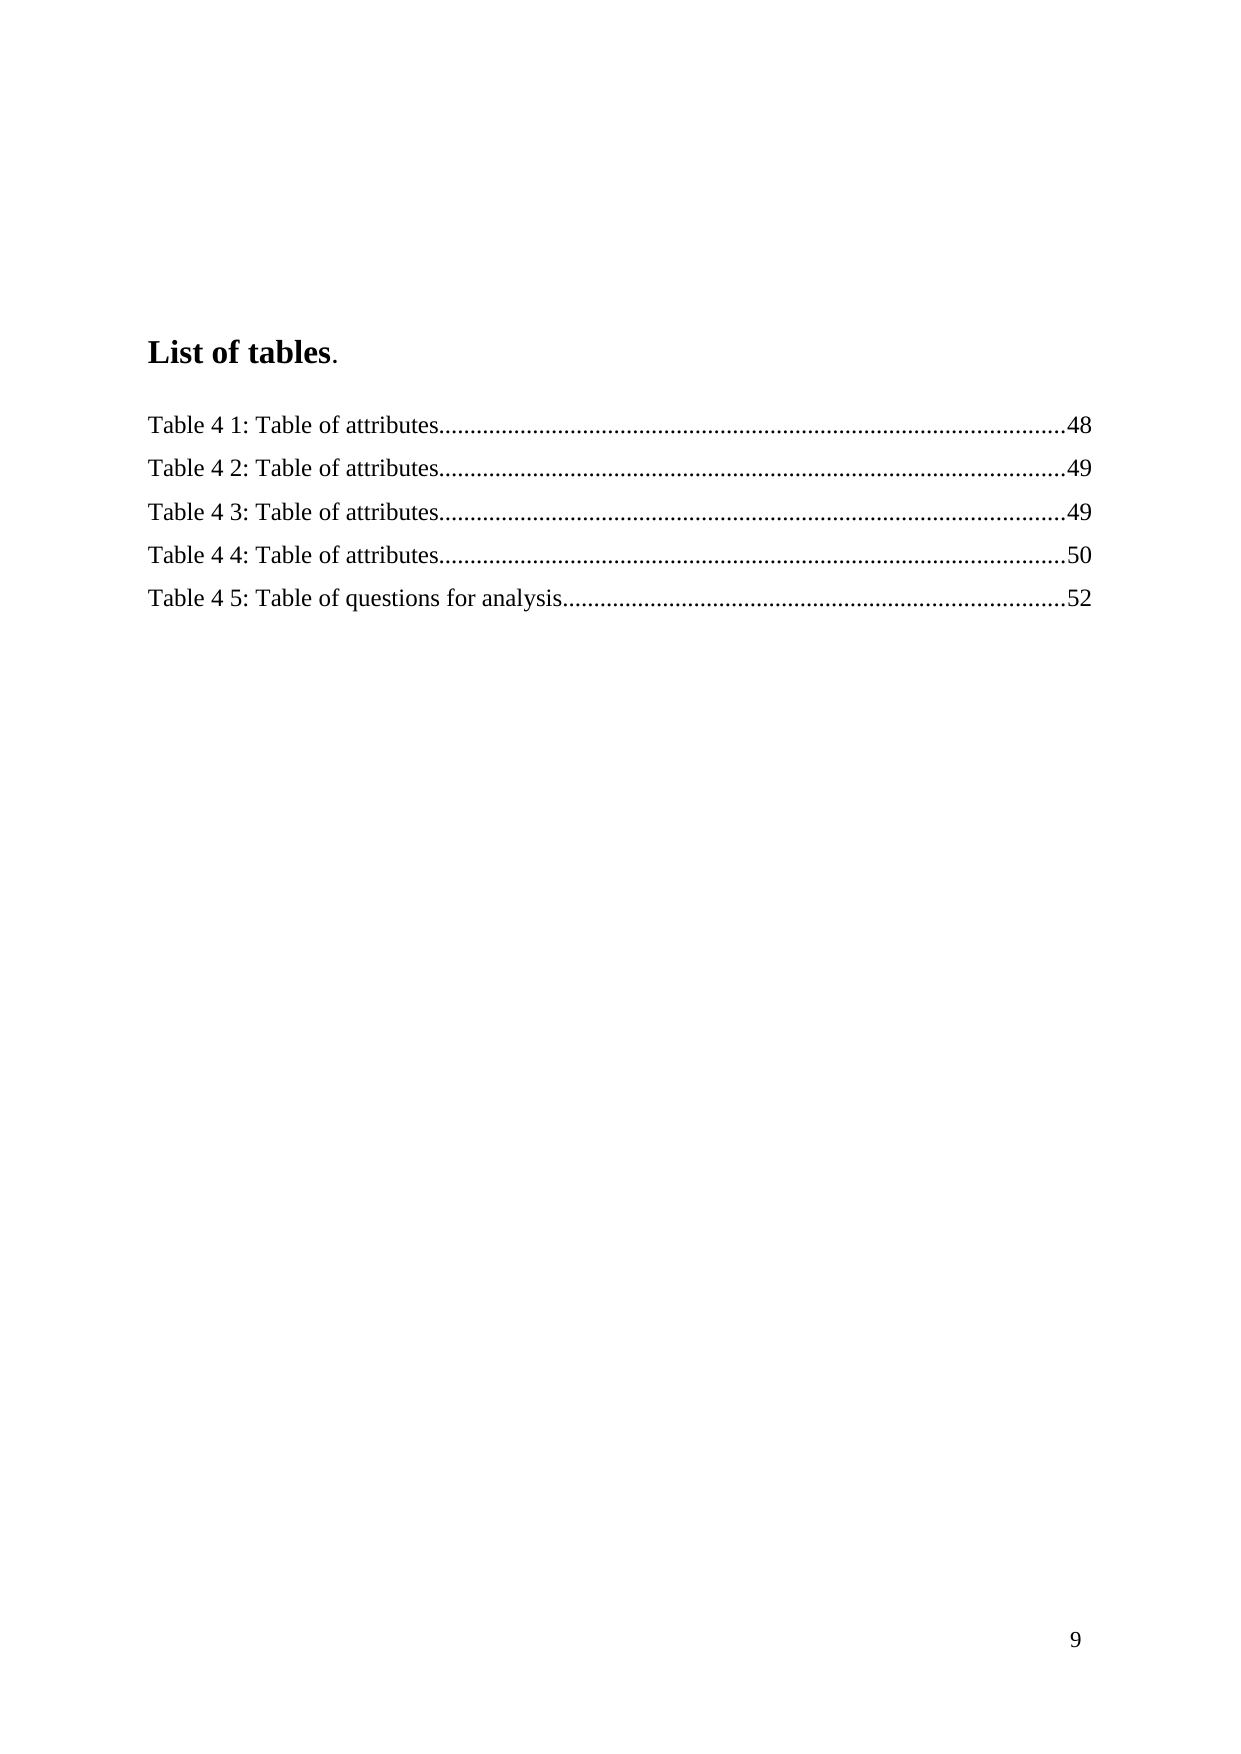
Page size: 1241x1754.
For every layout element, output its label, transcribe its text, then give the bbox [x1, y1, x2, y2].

text Table 4 5: Table of questions for analysis 52 [148, 583, 1223, 612]
text List of tables. [148, 332, 1223, 371]
text Table 4 4: Table of attributes 50 [148, 540, 1223, 569]
text Table 4 2: Table of attributes 49 [148, 453, 1223, 482]
text Table 4 1: Table of attributes 48 [148, 411, 1223, 439]
text Table 4 3: Table of attributes 49 [148, 497, 1223, 526]
